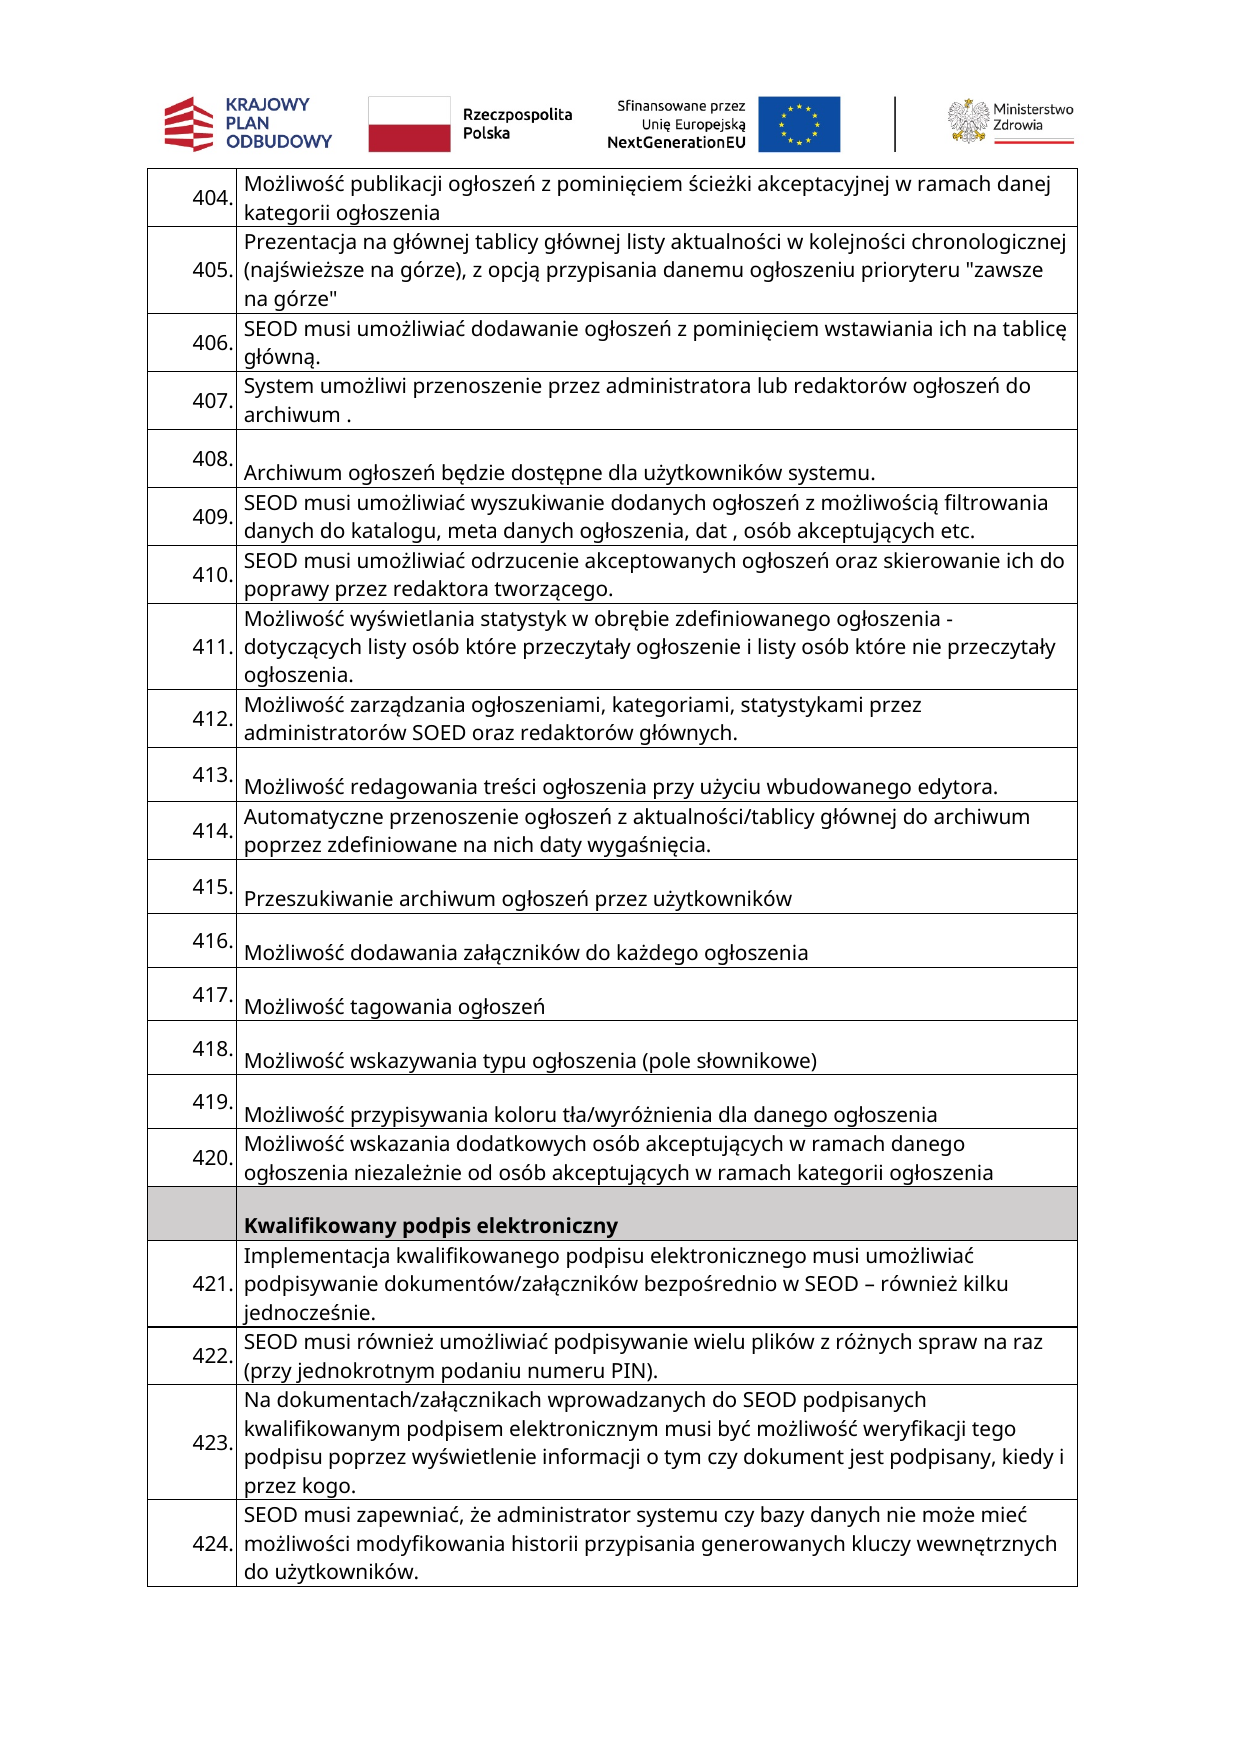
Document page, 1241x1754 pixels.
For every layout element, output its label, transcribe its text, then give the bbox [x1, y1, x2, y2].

table_cell [148, 1021, 236, 1074]
table_cell System umożliwi przenoszenie przez administratora lub redaktorów ogłoszeń do archiwum . [237, 372, 1077, 428]
table_cell [148, 914, 236, 967]
table_cell Możliwość tagowania ogłoszeń [237, 968, 1077, 1020]
table_cell [148, 802, 236, 859]
table_cell Możliwość przypisywania koloru tła/wyróżnienia dla danego ogłoszenia [237, 1075, 1077, 1128]
table_cell Możliwość zarządzania ogłoszeniami, kategoriami, statystykami przez administratorów SOED oraz redaktorów głównych. [237, 690, 1077, 747]
table_cell [148, 430, 236, 487]
table_cell Możliwość publikacji ogłoszeń z pominięciem ścieżki akceptacyjnej w ramach danej kategorii ogłoszenia [237, 169, 1077, 226]
table_cell [148, 314, 236, 371]
table_cell [148, 227, 236, 312]
table_cell [148, 1187, 236, 1240]
table_cell [148, 1129, 236, 1186]
table_cell [148, 1500, 236, 1586]
table_cell [148, 968, 236, 1020]
table_cell [148, 1241, 236, 1326]
table_cell [148, 372, 236, 428]
table_cell Możliwość redagowania treści ogłoszenia przy użyciu wbudowanego edytora. [237, 748, 1077, 801]
table_cell [148, 169, 236, 226]
table_cell SEOD musi umożliwiać odrzucenie akceptowanych ogłoszeń oraz skierowanie ich do poprawy przez redaktora tworzącego. [237, 546, 1077, 603]
table_cell SEOD musi również umożliwiać podpisywanie wielu plików z różnych spraw na raz (przy jednokrotnym podaniu numeru PIN). [237, 1328, 1077, 1384]
table_cell [148, 1385, 236, 1499]
table_cell Na dokumentach/załącznikach wprowadzanych do SEOD podpisanych kwalifikowanym podpisem elektronicznym musi być możliwość weryfikacji tego podpisu poprzez wyświetlenie informacji o tym czy dokument jest podpisany, kiedy i przez kogo. [237, 1385, 1077, 1499]
picture [147, 73, 1093, 169]
table_cell Implementacja kwalifikowanego podpisu elektronicznego musi umożliwiać podpisywanie dokumentów/załączników bezpośrednio w SEOD – również kilku jednocześnie. [237, 1241, 1077, 1326]
table_cell Automatyczne przenoszenie ogłoszeń z aktualności/tablicy głównej do archiwum poprzez zdefiniowane na nich daty wygaśnięcia. [237, 802, 1077, 859]
table_cell [148, 488, 236, 544]
table_cell SEOD musi umożliwiać wyszukiwanie dodanych ogłoszeń z możliwością filtrowania danych do katalogu, meta danych ogłoszenia, dat , osób akceptujących etc. [237, 488, 1077, 544]
table_cell SEOD musi zapewniać, że administrator systemu czy bazy danych nie może mieć możliwości modyfikowania historii przypisania generowanych kluczy wewnętrznych do użytkowników. [237, 1500, 1077, 1586]
table_cell [148, 690, 236, 747]
table_cell [148, 860, 236, 913]
table_cell [148, 1328, 236, 1384]
table_cell Możliwość wskazywania typu ogłoszenia (pole słownikowe) [237, 1021, 1077, 1074]
table_cell Prezentacja na głównej tablicy głównej listy aktualności w kolejności chronologicznej (najświeższe na górze), z opcją przypisania danemu ogłoszeniu prioryteru "zawsze na górze" [237, 227, 1077, 312]
table_cell Kwalifikowany podpis elektroniczny [237, 1187, 1077, 1240]
table_cell SEOD musi umożliwiać dodawanie ogłoszeń z pominięciem wstawiania ich na tablicę główną. [237, 314, 1077, 371]
table_cell Możliwość wskazania dodatkowych osób akceptujących w ramach danego ogłoszenia niezależnie od osób akceptujących w ramach kategorii ogłoszenia [237, 1129, 1077, 1186]
table_cell Archiwum ogłoszeń będzie dostępne dla użytkowników systemu. [237, 430, 1077, 487]
table_cell [148, 604, 236, 689]
table_cell [148, 546, 236, 603]
table_cell Możliwość wyświetlania statystyk w obrębie zdefiniowanego ogłoszenia - dotyczących listy osób które przeczytały ogłoszenie i listy osób które nie przeczytały ogłoszenia. [237, 604, 1077, 689]
table_cell [148, 1075, 236, 1128]
table_cell Przeszukiwanie archiwum ogłoszeń przez użytkowników [237, 860, 1077, 913]
table_cell Możliwość dodawania załączników do każdego ogłoszenia [237, 914, 1077, 967]
table_cell [148, 748, 236, 801]
